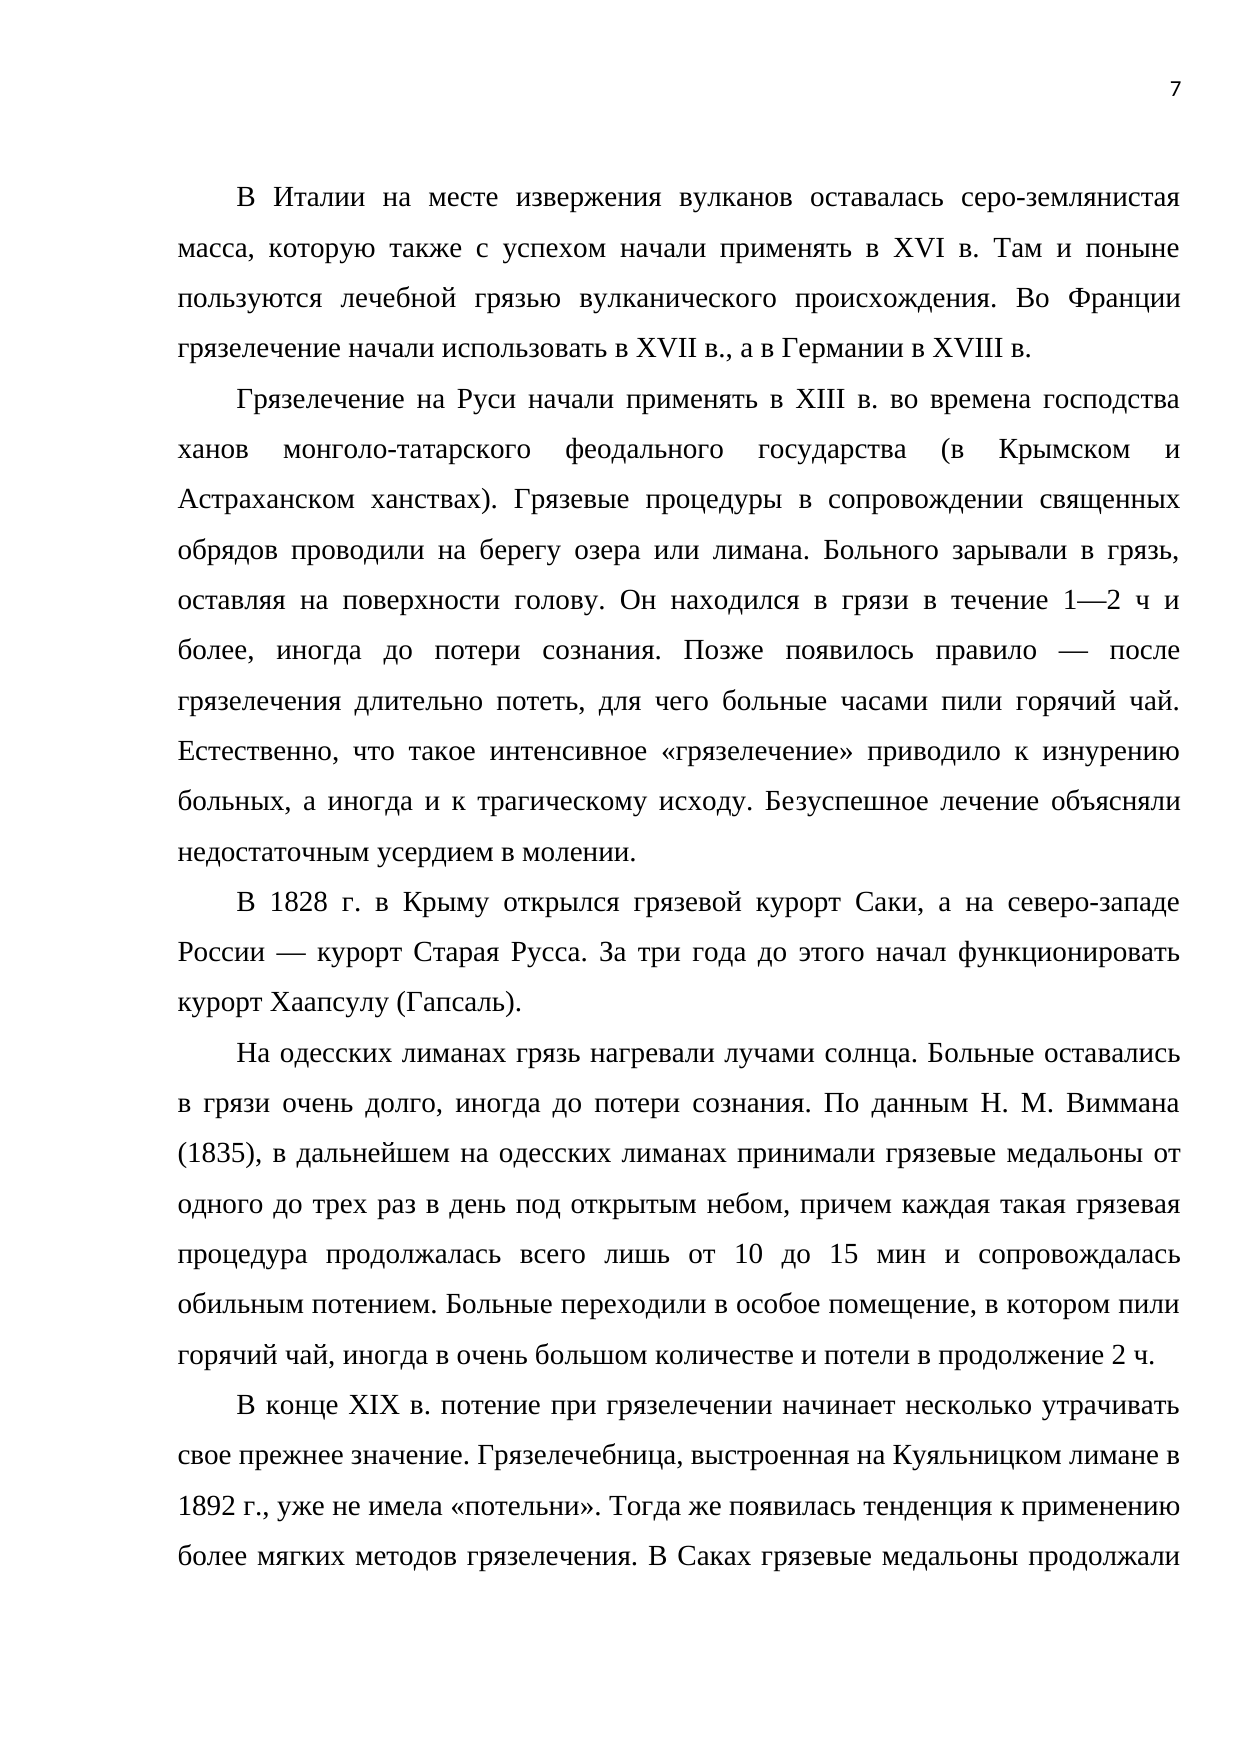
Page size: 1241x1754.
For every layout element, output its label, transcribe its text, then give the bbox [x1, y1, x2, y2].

text В . в Крыму открылся грязевой курорт Саки, а на северо-западе России — курорт Старая Русса. За три года до этого начал функционировать курорт Хаапсулу (Гапсаль). [177, 884, 1181, 1018]
text Грязелечение на Руси начали применять в XIII в. во времена господства ханов монголо-татарского феодального государства (в Крымском и Астраханском ханствах). Грязевые процедуры в сопровождении священных обрядов проводили на берегу озера или лимана. Больного зарывали в грязь, оставляя на поверхности голову. Он находился в грязи в течение 1—2 ч и более, иногда до потери сознания. Позже появилось правило — после грязелечения длительно потеть, для чего больные часами пили горячий чай. Естественно, что такое интенсивное «грязелечение» приводило к изнурению больных, а иногда и к трагическому исходу. Безуспешное лечение объясняли недостаточным усердием в молении. [177, 381, 1181, 867]
text На одесских лиманах грязь нагревали лучами солнца. Больные оставались в грязи очень долго, иногда до потери сознания. По данным Н. М. Виммана (1835), в дальнейшем на одесских лиманах принимали грязевые медальоны от одного до трех раз в день под открытым небом, причем каждая такая грязевая процедура продолжалась всего лишь от 10 до 15 мин и сопровождалась обильным потением. Больные переходили в особое помещение, в котором пили горячий чай, иногда в очень большом количестве и потели в продолжение 2 ч. [177, 1035, 1181, 1370]
text В Италии на месте извержения вулканов оставалась серо-землянистая масса, которую также с успехом начали применять в XVI в. Там и поныне пользуются лечебной грязью вулканического происхождения. Во Франции грязелечение начали использовать в XVII в., а в Германии в XVIII в. [177, 179, 1181, 364]
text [177, 1387, 1181, 1572]
